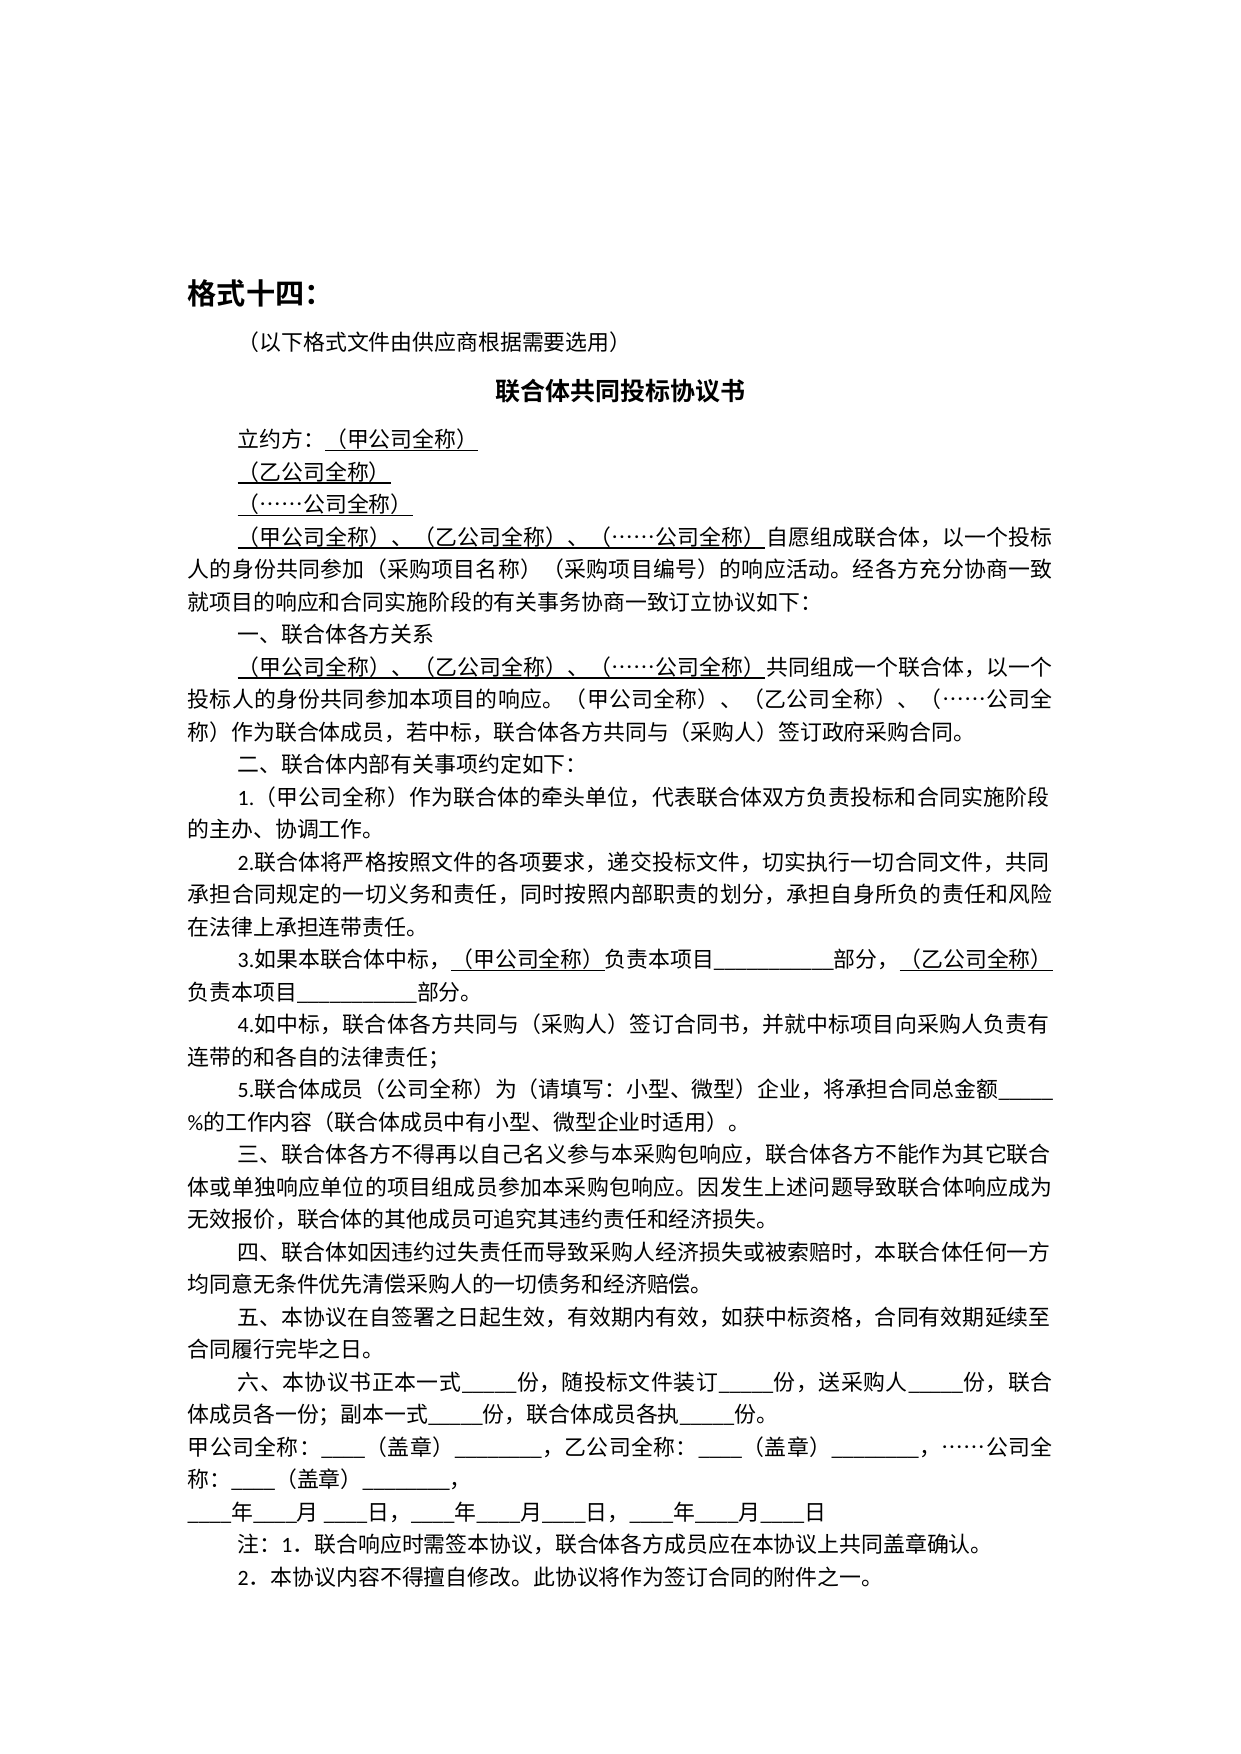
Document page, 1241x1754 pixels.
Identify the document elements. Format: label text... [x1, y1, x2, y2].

text （……公司全称） [187, 487, 1053, 519]
text （甲公司全称）、（乙公司全称）、（……公司全称）自愿组成联合体，以一个投标人的身份共同参加（采购项目名称）（采购项目编号）的响应活动。经各方充分协商一致，就项目的响应和合同实施阶段的有关事务协商一致订立协议如下： [187, 519, 1053, 617]
text 联合体共同投标协议书 [187, 357, 1053, 422]
text 五、本协议在自签署之日起生效，有效期内有效，如获中标资格，合同有效期延续至合同履行完毕之日。 [187, 1299, 1053, 1364]
text 甲公司全称：____（盖章）________，乙公司全称：____（盖章）________，……公司全称：____（盖章）________， [187, 1429, 1053, 1494]
text 立约方：（甲公司全称） [187, 422, 1053, 454]
text 2.联合体将严格按照文件的各项要求，递交投标文件，切实执行一切合同文件，共同承担合同规定的一切义务和责任，同时按照内部职责的划分，承担自身所负的责任和风险，在法律上承担连带责任。 [187, 844, 1053, 942]
text 5.联合体成员（公司全称）为（请填写：小型、微型）企业，将承担合同总金额_____%的工作内容（联合体成员中有小型、微型企业时适用）。 [187, 1072, 1053, 1137]
text （乙公司全称） [187, 454, 1053, 487]
text 4.如中标，联合体各方共同与（采购人）签订合同书，并就中标项目向采购人负责有连带的和各自的法律责任； [187, 1007, 1053, 1072]
text 2．本协议内容不得擅自修改。此协议将作为签订合同的附件之一。 [187, 1559, 1053, 1592]
text （以下格式文件由供应商根据需要选用） [187, 324, 1053, 357]
text （甲公司全称）、（乙公司全称）、（……公司全称）共同组成一个联合体，以一个投标人的身份共同参加本项目的响应。（甲公司全称）、（乙公司全称）、（……公司全称）作为联合体成员，若中标，联合体各方共同与（采购人）签订政府采购合同。 [187, 649, 1053, 747]
text 四、联合体如因违约过失责任而导致采购人经济损失或被索赔时，本联合体任何一方均同意无条件优先清偿采购人的一切债务和经济赔偿。 [187, 1234, 1053, 1299]
text 1.（甲公司全称）作为联合体的牵头单位，代表联合体双方负责投标和合同实施阶段的主办、协调工作。 [187, 779, 1053, 844]
text 一、联合体各方关系 [187, 617, 1053, 649]
text 二、联合体内部有关事项约定如下： [187, 747, 1053, 779]
text 三、联合体各方不得再以自己名义参与本采购包响应，联合体各方不能作为其它联合体或单独响应单位的项目组成员参加本采购包响应。因发生上述问题导致联合体响应成为无效报价，联合体的其他成员可追究其违约责任和经济损失。 [187, 1137, 1053, 1234]
text 注：1．联合响应时需签本协议，联合体各方成员应在本协议上共同盖章确认。 [187, 1527, 1053, 1559]
text ____年____月 ____日，____年____月____日，____年____月____日 [187, 1494, 1053, 1527]
text 六、本协议书正本一式_____份，随投标文件装订_____份，送采购人_____份，联合体成员各一份；副本一式_____份，联合体成员各执_____份。 [187, 1364, 1053, 1429]
text 格式十四： [187, 259, 1053, 324]
text 3.如果本联合体中标，（甲公司全称）负责本项目___________部分，（乙公司全称）负责本项目___________部分。 [187, 942, 1053, 1007]
